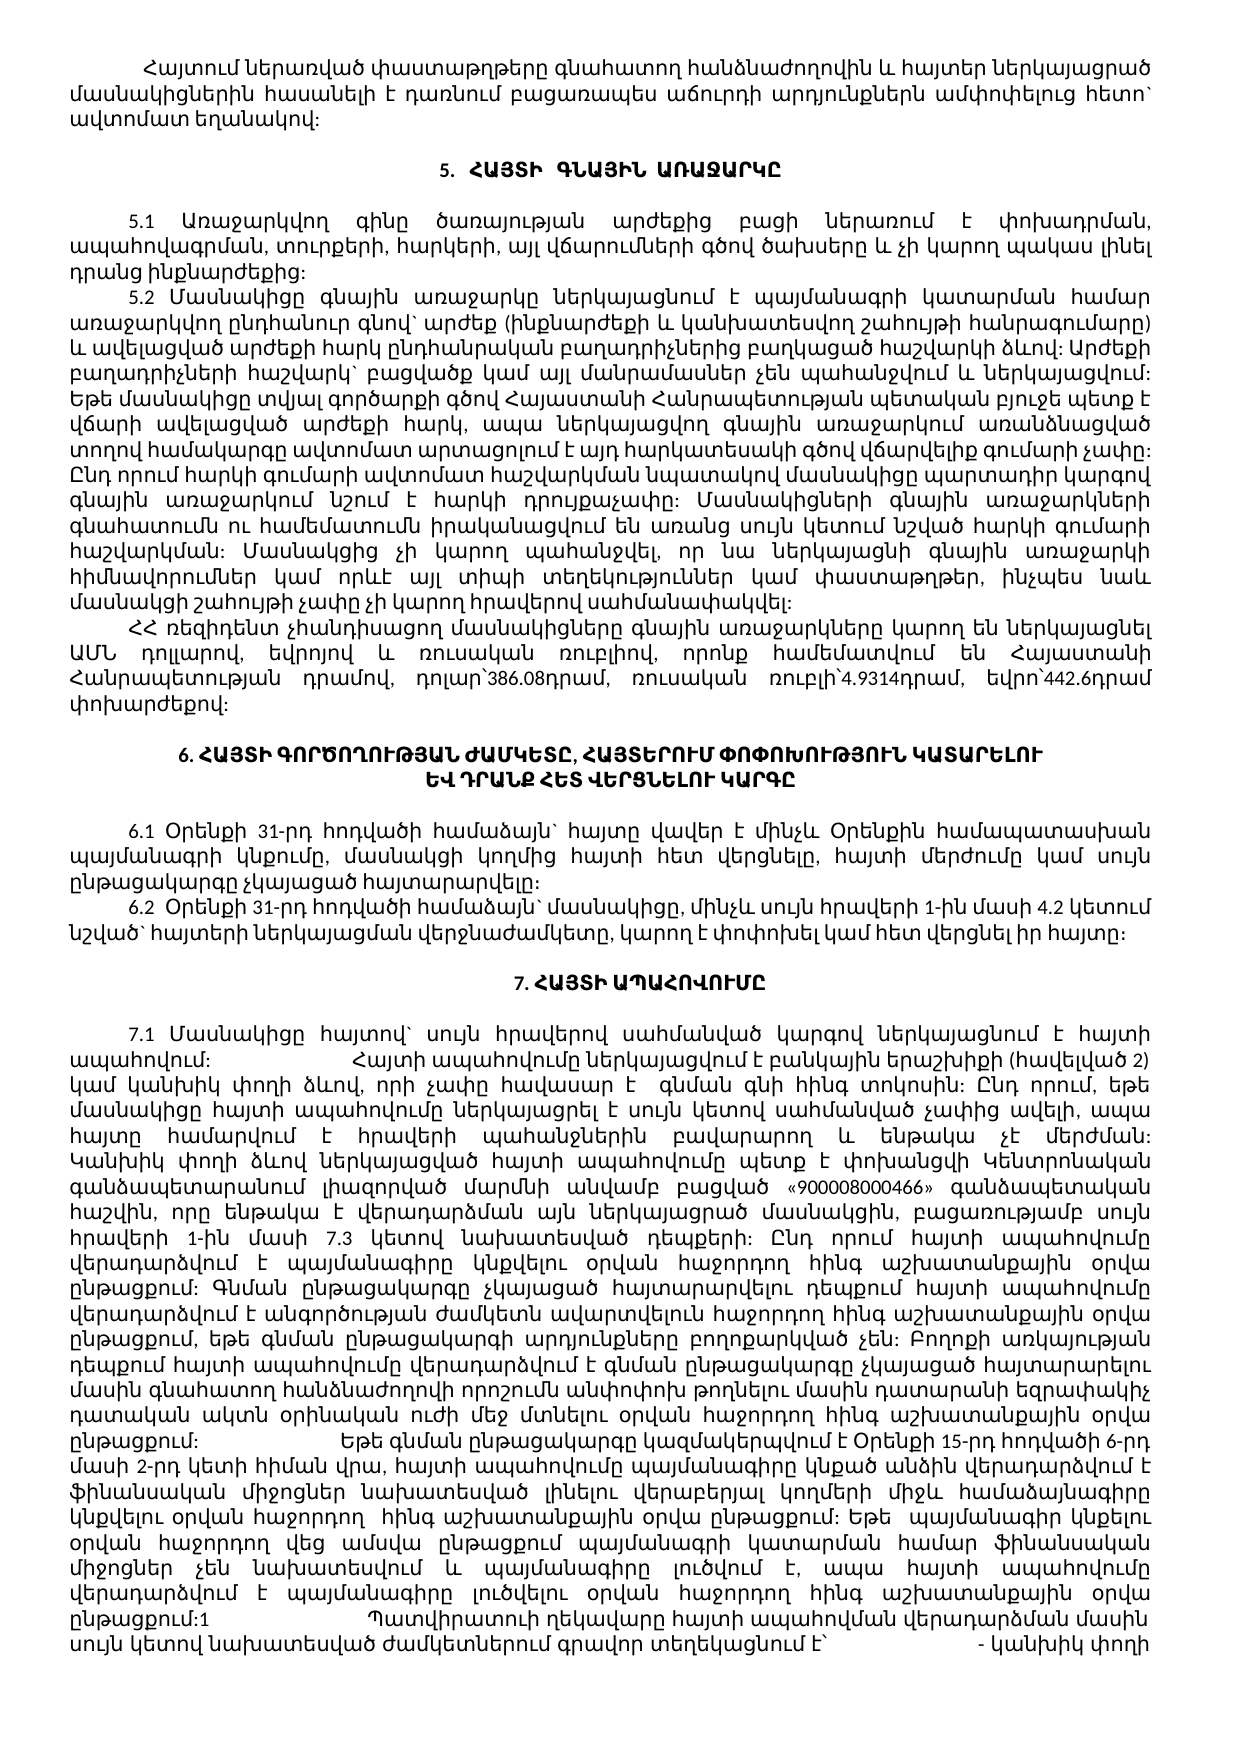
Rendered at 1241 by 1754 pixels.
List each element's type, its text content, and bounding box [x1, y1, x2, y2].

text Հայտում ներառված փաստաթղթերը գնահատող հանձնաժողովին և հայտեր ներկայացրած մասնակիցներին հասանելի է դառնում բացառապես աճուրդի արդյունքներն ամփոփելուց հետո` ավտոմատ եղանակով: [69, 56, 1152, 132]
text 6.2 Օրենքի 31-րդ հոդվածի համաձայն` մասնակիցը, մինչև սույն հրավերի 1-ին մասի 4.2 կետում նշված` հայտերի ներկայացման վերջնաժամկետը, կարող է փոփոխել կամ հետ վերցնել իր հայտը։ [69, 894, 1152, 945]
text ԵՎ ԴՐԱՆՔ ՀԵՏ ՎԵՐՑՆԵԼՈՒ ԿԱՐԳԸ [69, 767, 1152, 793]
text 5.1 Առաջարկվող գինը ծառայության արժեքից բացի ներառում է փոխադրման, ապահովագրման, տուրքերի, հարկերի, այլ վճարումների գծով ծախսերը և չի կարող պակաս լինել դրանց ինքնարժեքից: [69, 208, 1152, 284]
text 6.1 Օրենքի 31-րդ հոդվածի համաձայն` հայտը վավեր է մինչև Օրենքին համապատասխան պայմանագրի կնքումը, մասնակցի կողմից հայտի հետ վերցնելը, հայտի մերժումը կամ սույն ընթացակարգը չկայացած հայտարարվելը։ [69, 818, 1152, 894]
text 7. ՀԱՅՏԻ ԱՊԱՀՈՎՈՒՄԸ [69, 971, 1152, 996]
text 5.2 Մասնակիցը գնային առաջարկը ներկայացնում է պայմանագրի կատարման համար առաջարկվող ընդհանուր գնով` արժեք (ինքնարժեքի և կանխատեսվող շահույթի հանրագումարը) և ավելացված արժեքի հարկ ընդհանրական բաղադրիչներից բաղկացած հաշվարկի ձևով: Արժեքի բաղադրիչների հաշվարկ` բացվածք կամ այլ մանրամասներ չեն պահանջվում և ներկայացվում: Եթե մասնակիցը տվյալ գործարքի գծով Հայաստանի Հանրապետության պետական բյուջե պետք է վճարի ավելացված արժեքի հարկ, ապա ներկայացվող գնային առաջարկում առանձնացված տողով համակարգը ավտոմատ արտացոլում է այդ հարկատեսակի գծով վճարվելիք գումարի չափը: Ընդ որում հարկի գումարի ավտոմատ հաշվարկման նպատակով մասնակիցը պարտադիր կարգով գնային առաջարկում նշում է հարկի դրույքաչափը: Մասնակիցների գնային առաջարկների գնահատումն ու համեմատումն իրականացվում են առանց սույն կետում նշված հարկի գումարի հաշվարկման: Մասնակցից չի կարող պահանջվել, որ նա ներկայացնի գնային առաջարկի հիմնավորումներ կամ որևէ այլ տիպի տեղեկություններ կամ փաստաթղթեր, ինչպես նաև մասնակցի շահույթի չափը չի կարող հրավերով սահմանափակվել: [69, 284, 1152, 615]
text 6. ՀԱՅՏԻ ԳՈՐԾՈՂՈՒԹՅԱՆ ԺԱՄԿԵՏԸ, ՀԱՅՏԵՐՈՒՄ ՓՈՓՈԽՈՒԹՅՈՒՆ ԿԱՏԱՐԵԼՈՒ [69, 742, 1152, 767]
text 5. ՀԱՅՏԻ ԳՆԱՅԻՆ ԱՌԱՋԱՐԿԸ [69, 157, 1152, 183]
text ՀՀ ռեզիդենտ չհանդիսացող մասնակիցները գնային առաջարկները կարող են ներկայացնել ԱՄՆ դոլլարով, եվրոյով և ռուսական ռուբլիով, որոնք համեմատվում են Հայաստանի Հանրապետության դրամով, դոլար՝386.08դրամ, ռուսական ռուբլի՝4.9314դրամ, եվրո՝442.6դրամ փոխարժեքով: [69, 615, 1152, 716]
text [69, 1021, 1152, 1657]
